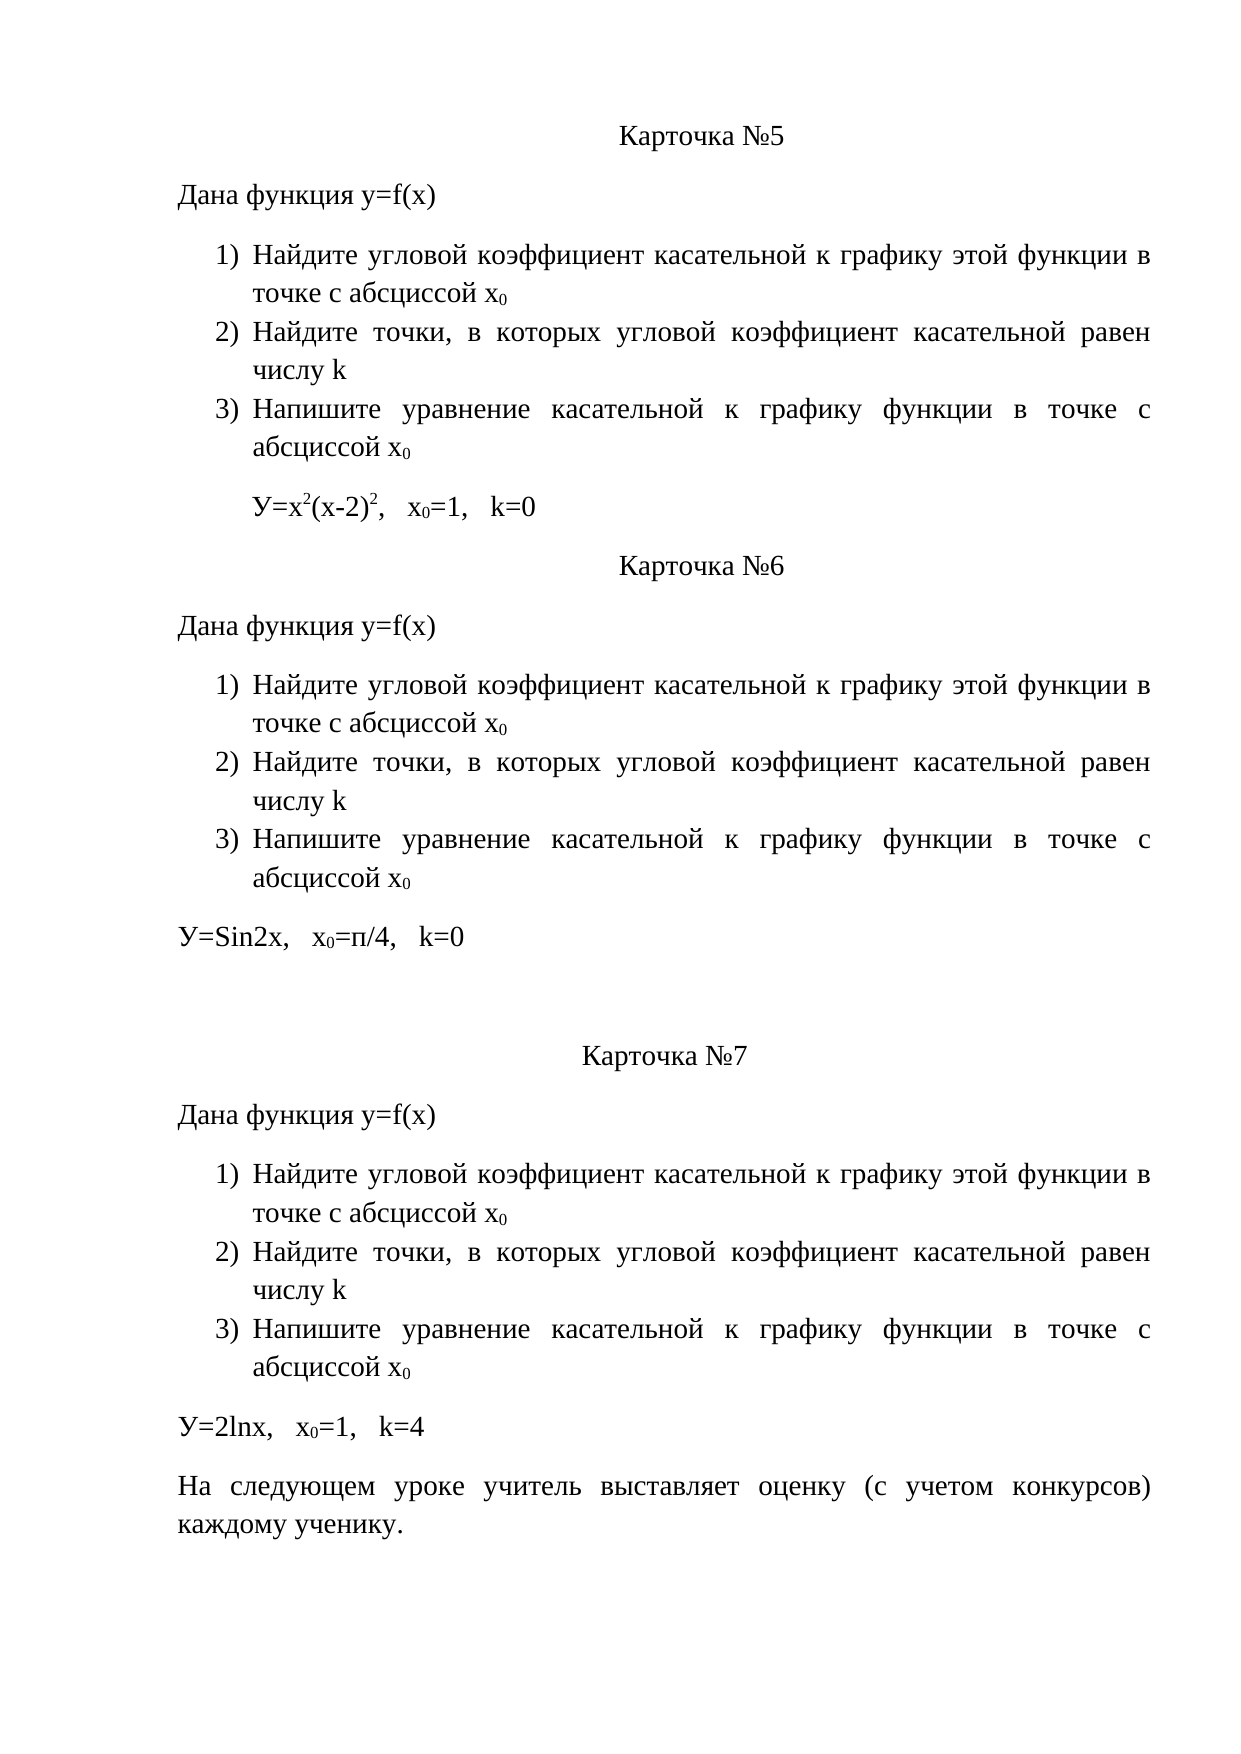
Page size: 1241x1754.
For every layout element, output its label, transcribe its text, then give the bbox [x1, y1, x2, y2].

list Найдите угловой коэффициент касательной к графику этой функции в точке с абсциссой х0 [215, 1157, 1152, 1229]
text Дана функция у=f(х) [177, 177, 1152, 211]
text У=2lnх, х0=1, k=4 [177, 1409, 1152, 1442]
text Дана функция у=f(х) [177, 608, 1152, 641]
list Найдите угловой коэффициент касательной к графику этой функции в точке с абсциссой х0 [215, 237, 1152, 309]
text Карточка №5 [251, 118, 1152, 152]
text Карточка №6 [251, 548, 1152, 582]
list Найдите точки, в которых угловой коэффициент касательной равен числу k [215, 744, 1152, 816]
text Дана функция у=f(х) [177, 1097, 1152, 1131]
text У=х2(х-2)2, х0=1, k=0 [251, 489, 1152, 522]
list Напишите уравнение касательной к графику функции в точке с абсциссой х0 [215, 1311, 1152, 1383]
text У=Sin2х, х0=п/4, k=0 [177, 919, 1152, 953]
list Напишите уравнение касательной к графику функции в точке с абсциссой х0 [215, 391, 1152, 463]
list Напишите уравнение касательной к графику функции в точке с абсциссой х0 [215, 821, 1152, 893]
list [215, 314, 1152, 386]
text На следующем уроке учитель выставляет оценку (с учетом конкурсов) каждому ученику. [177, 1468, 1152, 1540]
list Найдите точки, в которых угловой коэффициент касательной равен числу k [215, 1234, 1152, 1306]
list Найдите угловой коэффициент касательной к графику этой функции в точке с абсциссой х0 [215, 667, 1152, 739]
text Карточка №7 [177, 1038, 1152, 1071]
